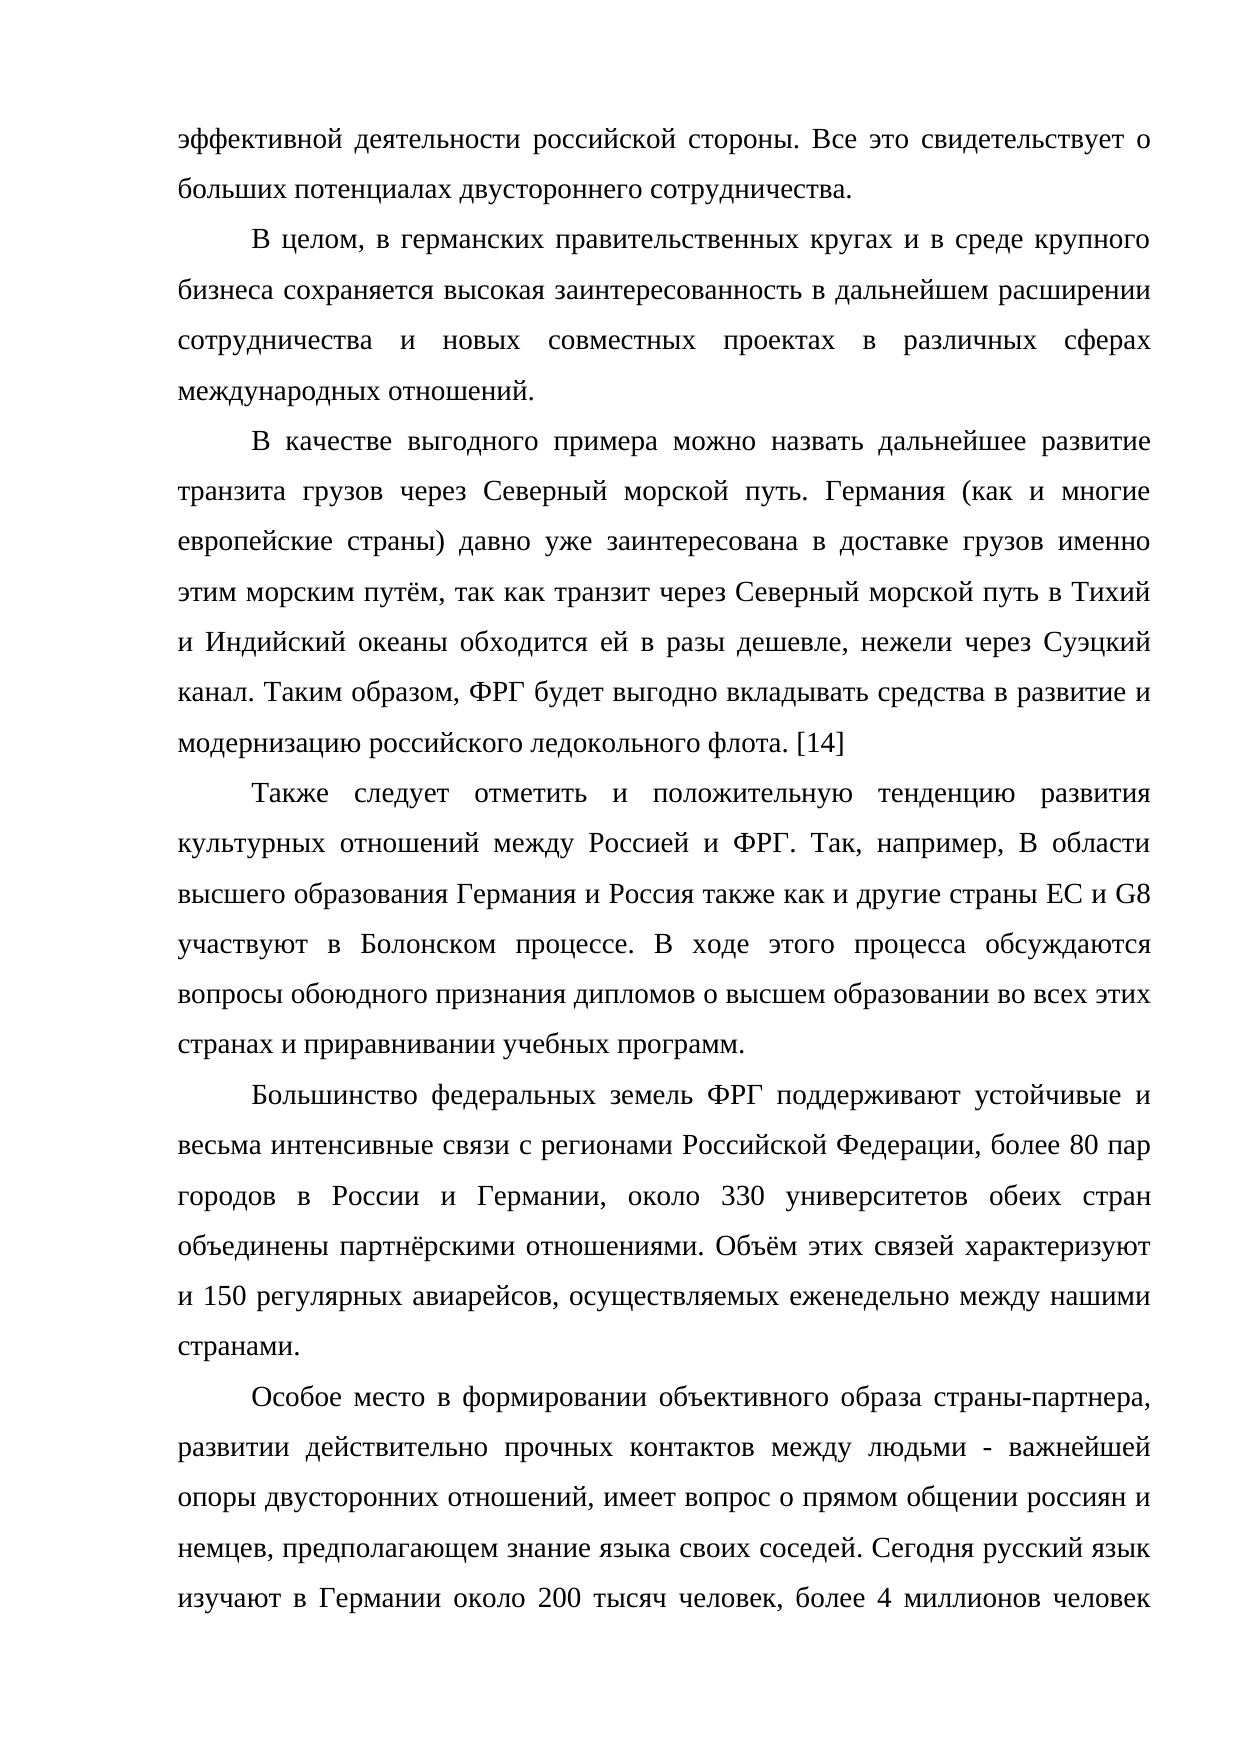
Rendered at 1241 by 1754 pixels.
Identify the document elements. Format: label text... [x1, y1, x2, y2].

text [177, 1379, 1152, 1614]
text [177, 121, 1152, 205]
text Также следует отметить и положительную тенденцию развития культурных отношений между Россией и ФРГ. Так, например, В области высшего образования Германия и Россия также как и другие страны ЕС и G8 участвуют в Болонском процессе. В ходе этого процесса обсуждаются вопросы обоюдного признания дипломов о высшем образовании во всех этих странах и приравнивании учебных программ. [177, 775, 1152, 1060]
text Большинство федеральных земель ФРГ поддерживают устойчивые и весьма интенсивные связи с регионами Российской Федерации, более 80 пар городов в России и Германии, около 330 университетов обеих стран объединены партнёрскими отношениями. Объём этих связей характеризуют и 150 регулярных авиарейсов, осуществляемых еженедельно между нашими странами. [177, 1077, 1152, 1362]
text В качестве выгодного примера можно назвать дальнейшее развитие транзита грузов через Северный морской путь. Германия (как и многие европейские страны) давно уже заинтересована в доставке грузов именно этим морским путём, так как транзит через Северный морской путь в Тихий и Индийский океаны обходится ей в разы дешевле, нежели через Суэцкий канал. Таким образом, ФРГ будет выгодно вкладывать средства в развитие и модернизацию российского ледокольного флота. [14] [177, 423, 1152, 758]
text В целом, в германских правительственных кругах и в среде крупного бизнеса сохраняется высокая заинтересованность в дальнейшем расширении сотрудничества и новых совместных проектах в различных сферах международных отношений. [177, 222, 1152, 406]
